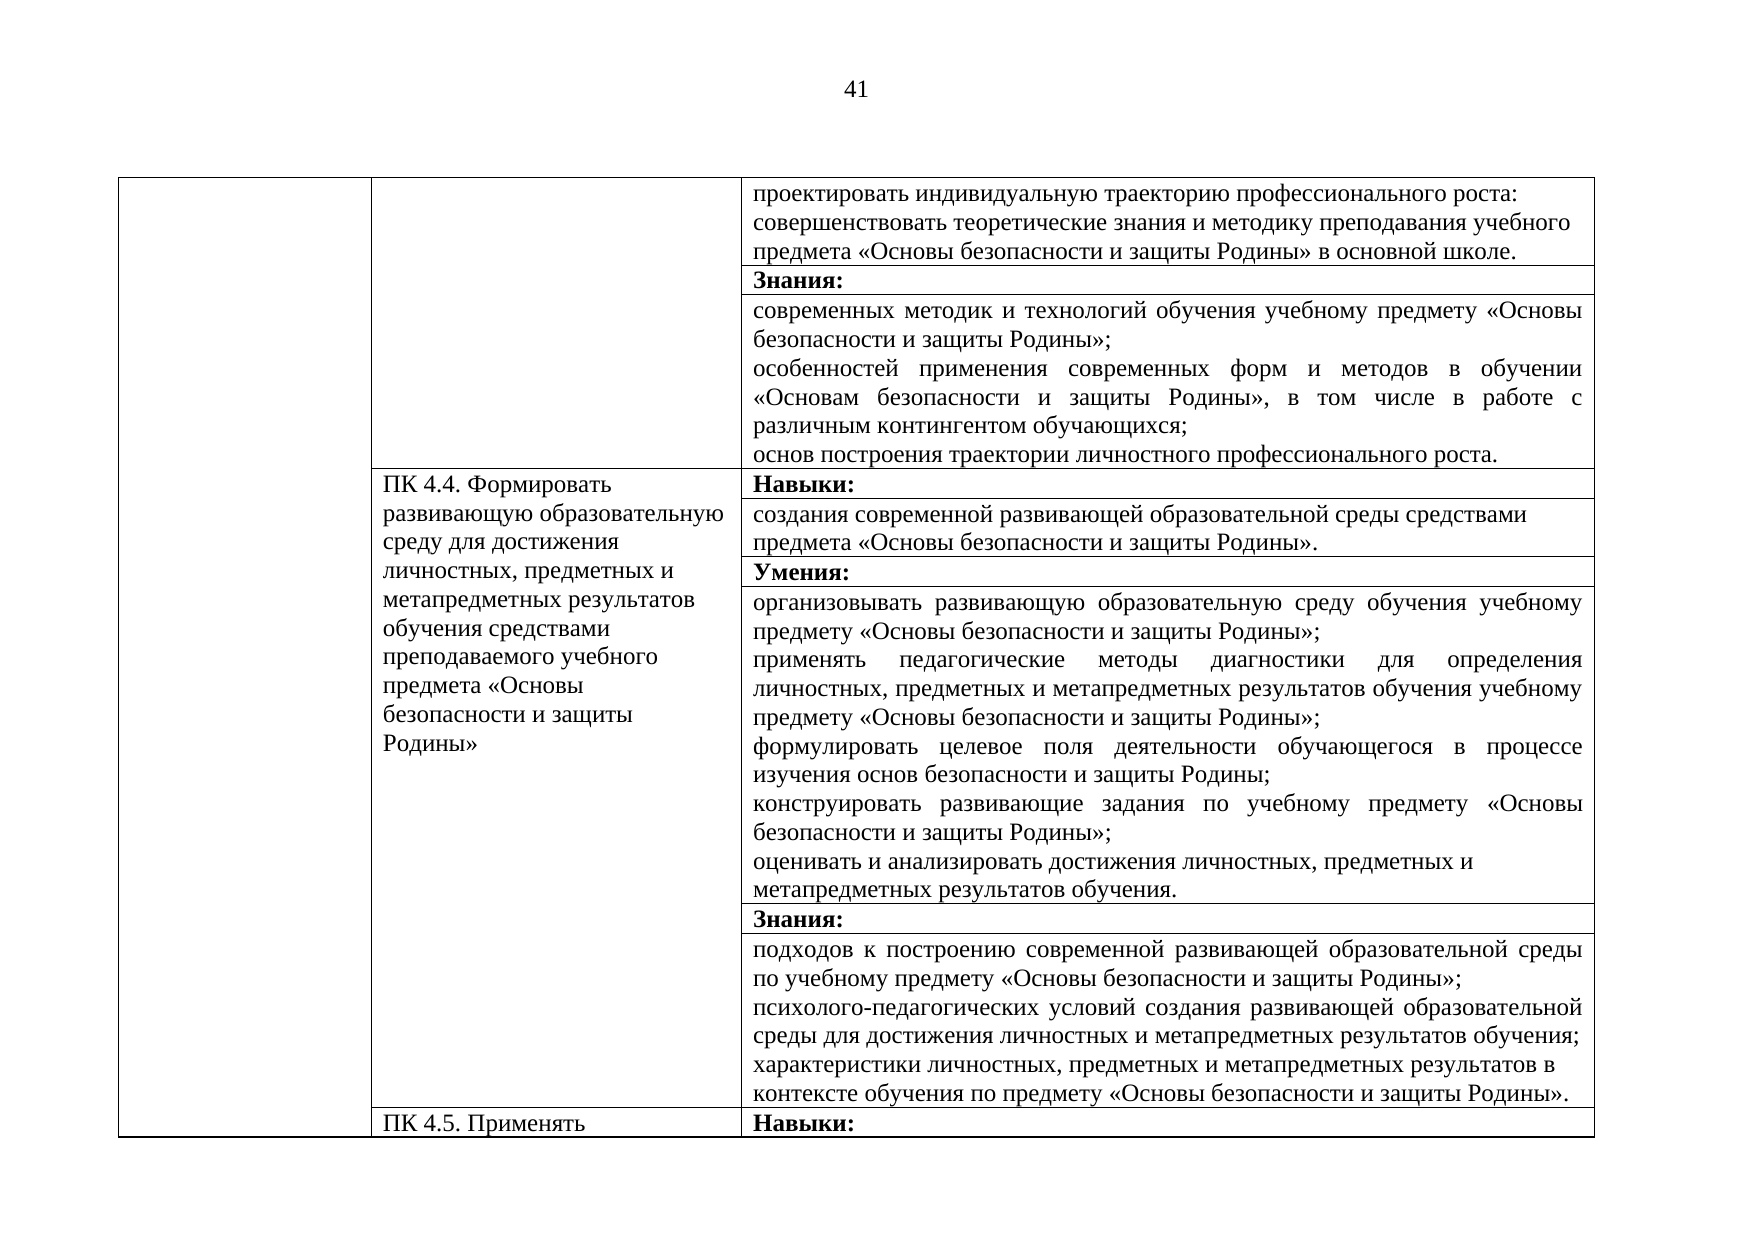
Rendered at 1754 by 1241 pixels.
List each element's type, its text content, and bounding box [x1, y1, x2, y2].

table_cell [372, 1108, 741, 1136]
table_cell Знания: [742, 904, 1594, 933]
table_cell современных методик и технологий обучения учебному предмету «Основы безопасности и защиты Родины»; особенностей применения современных форм и методов в обучении «Основам безопасности и защиты Родины», в том числе в работе с различным контингентом обучающихся; основ построения траектории личностного профессионального роста. [742, 295, 1594, 468]
table_cell создания современной развивающей образовательной среды средствами предмета «Основы безопасности и защиты Родины». [742, 499, 1594, 556]
table_cell Умения: [742, 557, 1594, 586]
table_cell организовывать развивающую образовательную среду обучения учебному предмету «Основы безопасности и защиты Родины»; применять педагогические методы диагностики для определения личностных, предметных и метапредметных результатов обучения учебному предмету «Основы безопасности и защиты Родины»; формулировать целевое поля деятельности обучающегося в процессе изучения основ безопасности и защиты Родины; конструировать развивающие задания по учебному предмету «Основы безопасности и защиты Родины»; оценивать и анализировать достижения личностных, предметных и метапредметных результатов обучения. [742, 587, 1594, 903]
table_cell Знания: [742, 266, 1594, 294]
table_cell подходов к построению современной развивающей образовательной среды по учебному предмету «Основы безопасности и защиты Родины»; психолого-педагогических условий создания развивающей образовательной среды для достижения личностных и метапредметных результатов обучения; характеристики личностных, предметных и метапредметных результатов в контексте обучения по предмету «Основы безопасности и защиты Родины». [742, 934, 1594, 1107]
table_cell ПК 4.4. Формировать развивающую образовательную среду для достижения личностных, предметных и метапредметных результатов обучения средствами преподаваемого учебного предмета «Основы безопасности и защиты Родины» [372, 469, 741, 1107]
table_cell Навыки: [742, 1108, 1594, 1136]
table_cell Навыки: [742, 469, 1594, 498]
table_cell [742, 178, 1594, 264]
